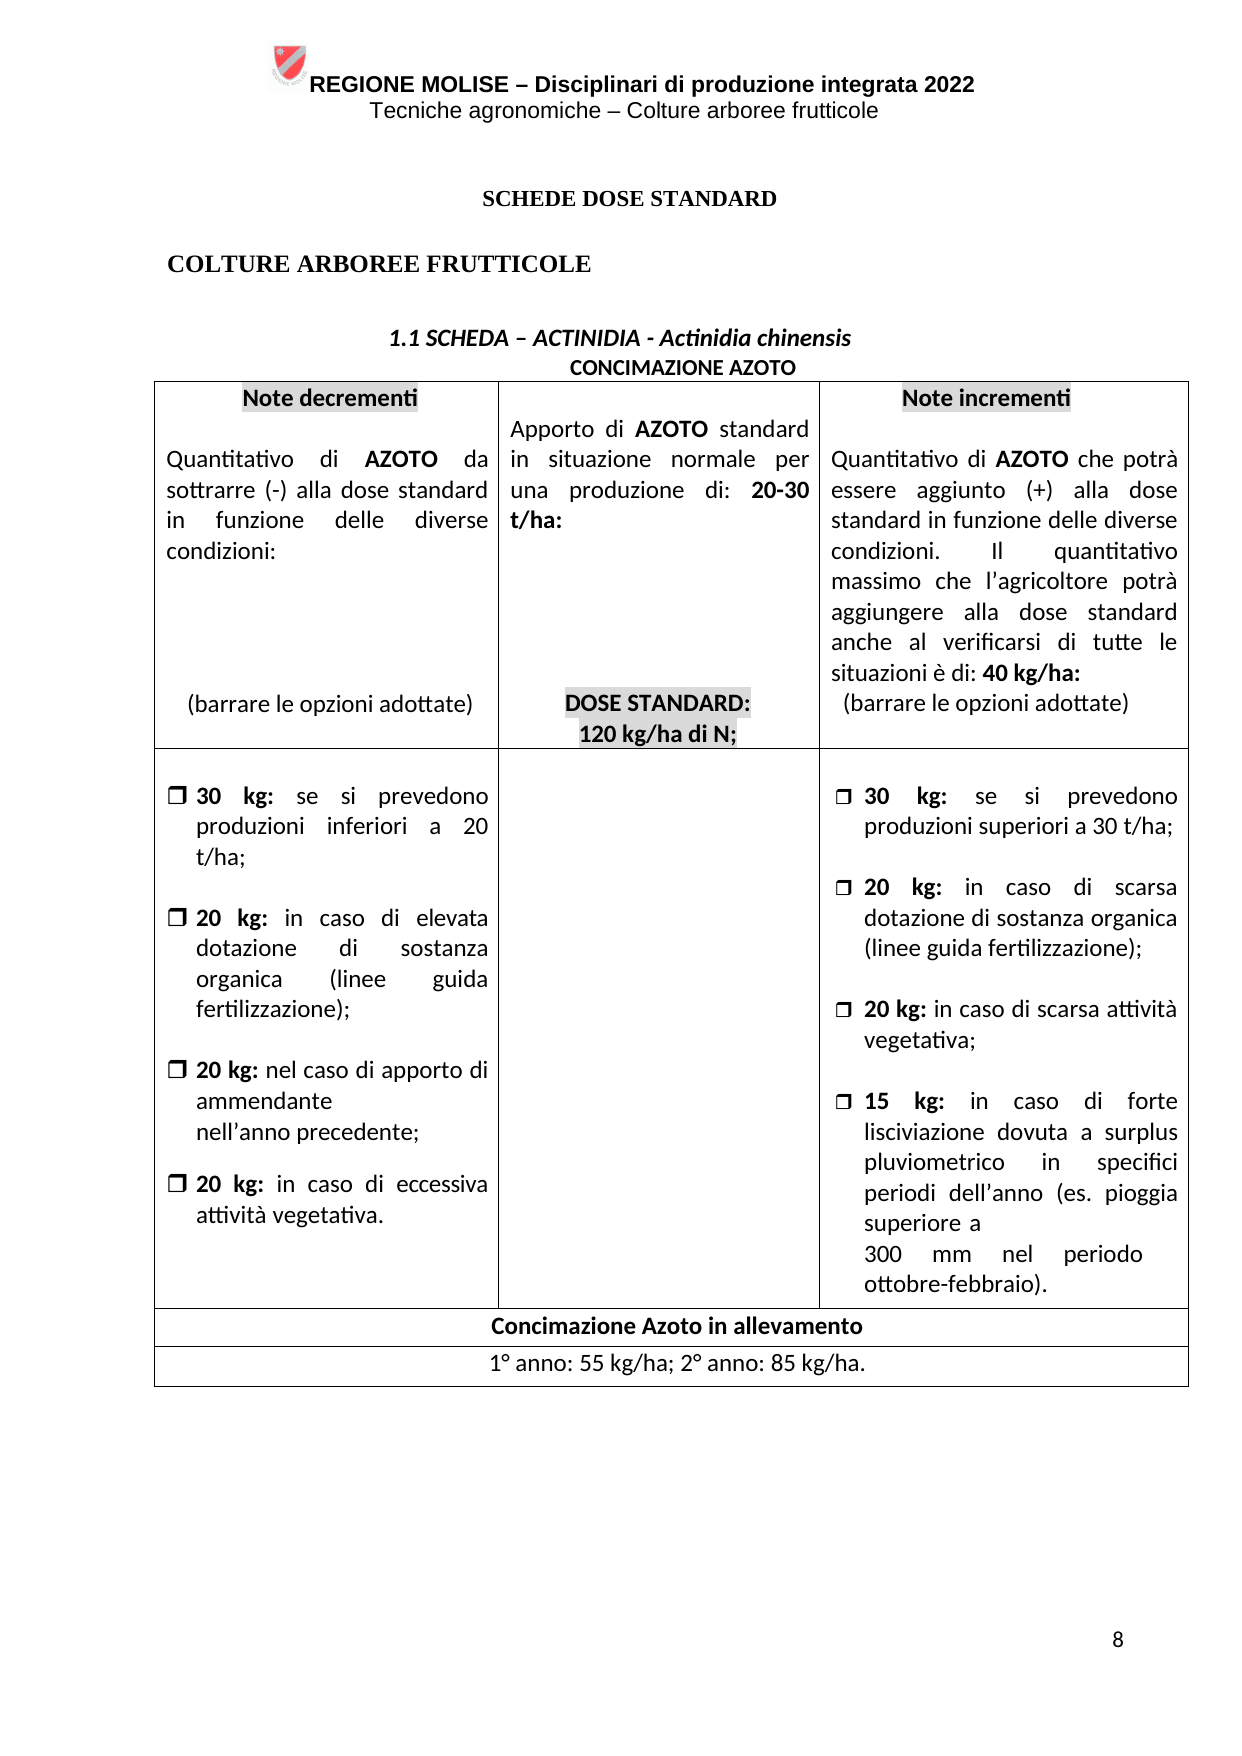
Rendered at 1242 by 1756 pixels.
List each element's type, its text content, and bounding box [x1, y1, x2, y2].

table_header Note incrementi Quantitativo di AZOTO che potrà essere aggiunto (+) alla dose standard in funzione delle diverse condizioni. Il quantitativo massimo che l’agricoltore potrà aggiungere alla dose standard anche al verificarsi di tutte le situazioni è di: 40 kg/ha: (barrare le opzioni adottate) [820, 382, 1188, 748]
table_cell Concimazione Azoto in allevamento [155, 1309, 1188, 1346]
text CONCIMAZIONE AZOTO [570, 353, 1123, 381]
table_cell 30 kg: se si prevedono produzioni superiori a 30 t/ha; 20 kg: in caso di scarsa dotazione di sostanza organica (linee guida fertilizzazione); 20 kg: in caso di scarsa attività vegetativa; 15 kg: in caso di forte lisciviazione dovuta a surplus pluviometrico in specifici periodi dell’anno (es. pioggia superiore a 300 mm nel periodo ottobre-febbraio). [820, 749, 1188, 1308]
table_cell 1° anno: 55 kg/ha; 2° anno: 85 kg/ha. [155, 1347, 1188, 1386]
text SCHEDE DOSE STANDARD [297, 185, 963, 211]
subtitle COLTURE ARBOREE FRUTTICOLE [167, 249, 1123, 278]
table_header Apporto di AZOTO standard in situazione normale per una produzione di: 20-30 t/ha: DOSE STANDARD: 120 kg/ha di N; [499, 382, 819, 748]
table_cell [499, 749, 819, 1308]
table_cell 30 kg: se si prevedono produzioni inferiori a 20 t/ha; 20 kg: in caso di elevata dotazione di sostanza organica (linee guida fertilizzazione); 20 kg: nel caso di apporto di ammendante nell’anno precedente; 20 kg: in caso di eccessiva attività vegetativa. [155, 749, 498, 1308]
table_header Note decrementi Quantitativo di AZOTO da sottrarre (-) alla dose standard in funzione delle diverse condizioni: (barrare le opzioni adottate) [155, 382, 498, 748]
subtitle 1.1 SCHEDA – ACTINIDIA - Actinidia chinensis [118, 322, 1123, 353]
